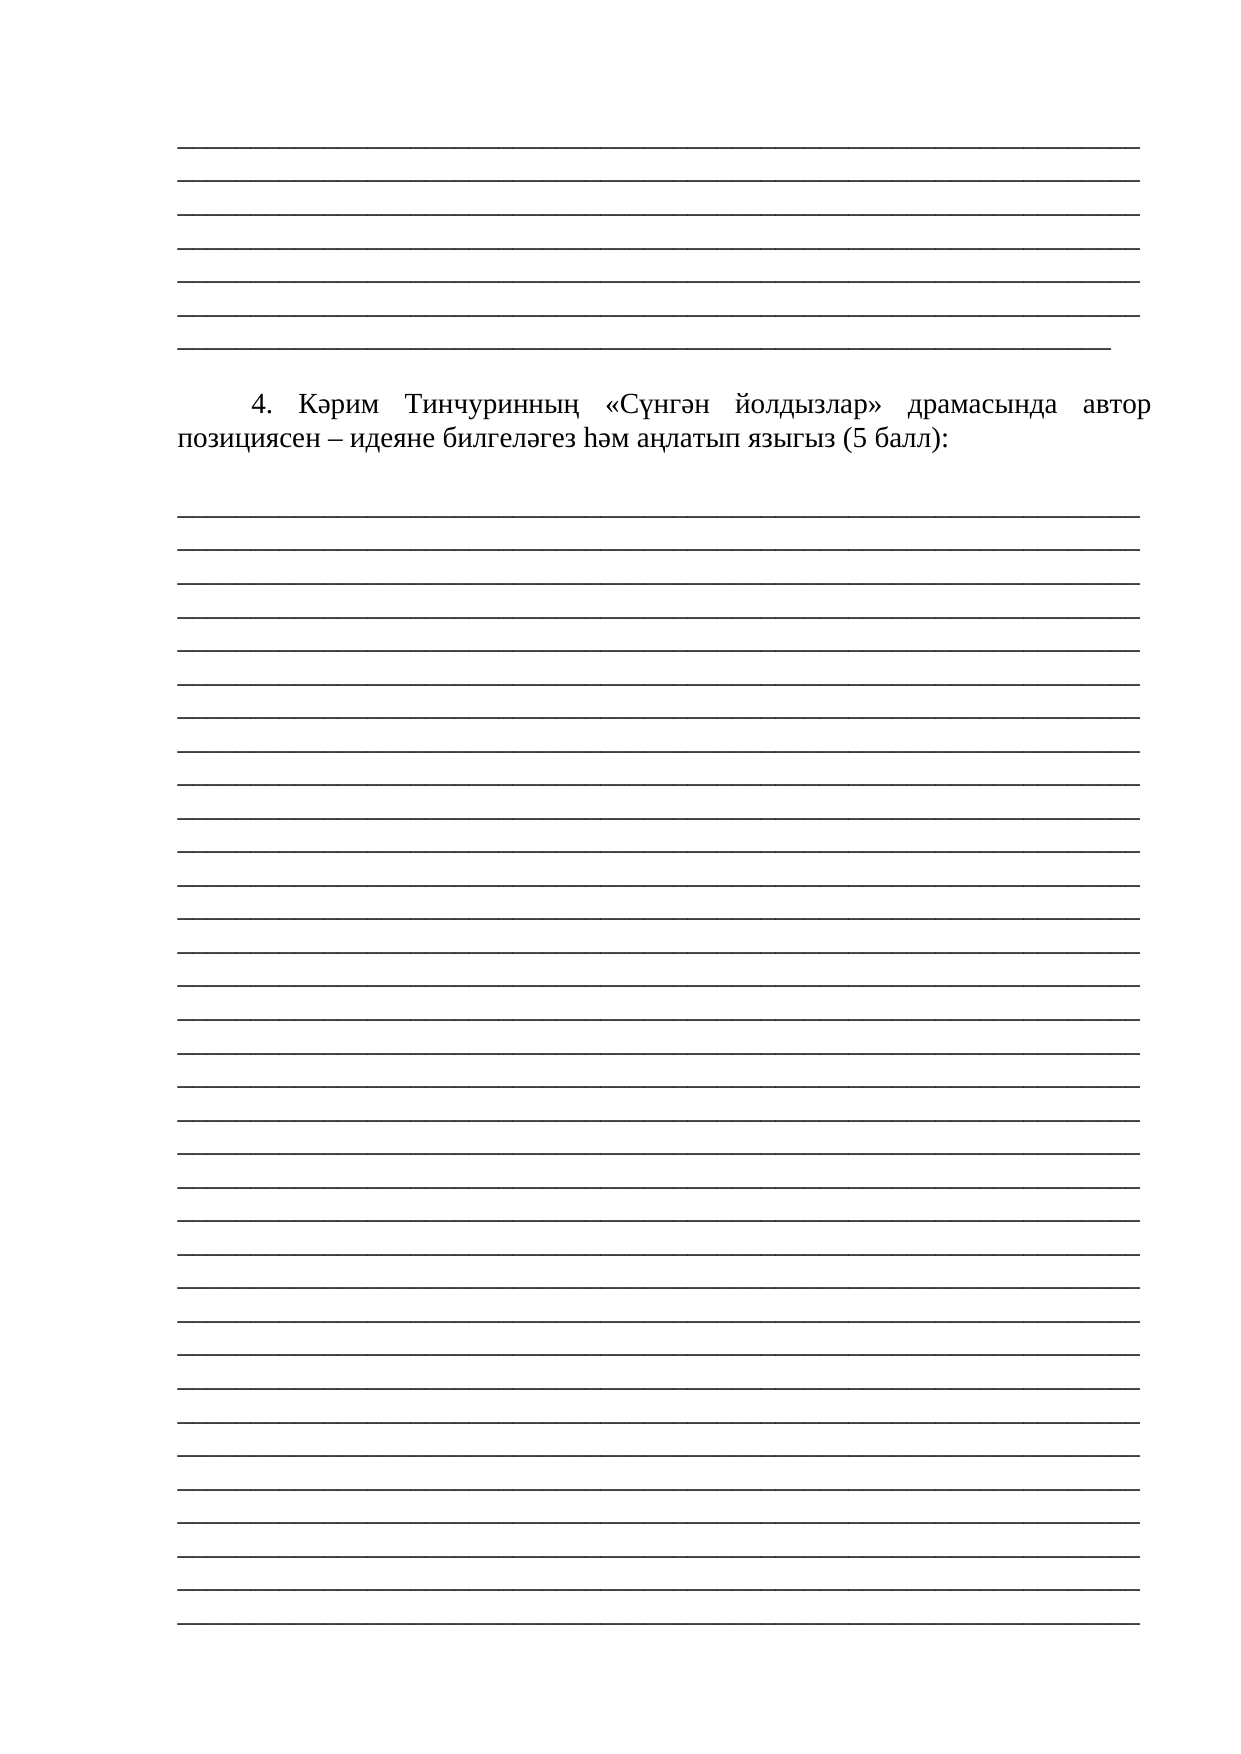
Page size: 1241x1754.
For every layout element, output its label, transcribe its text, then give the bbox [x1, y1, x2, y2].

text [177, 487, 1152, 1627]
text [177, 118, 1152, 353]
list 4. Кәрим Тинчуринның «Сүнгән йолдызлар» драмасында автор позициясен – идеяне билгеләгез һәм аңлатып языгыз (5 балл): [177, 386, 1152, 453]
